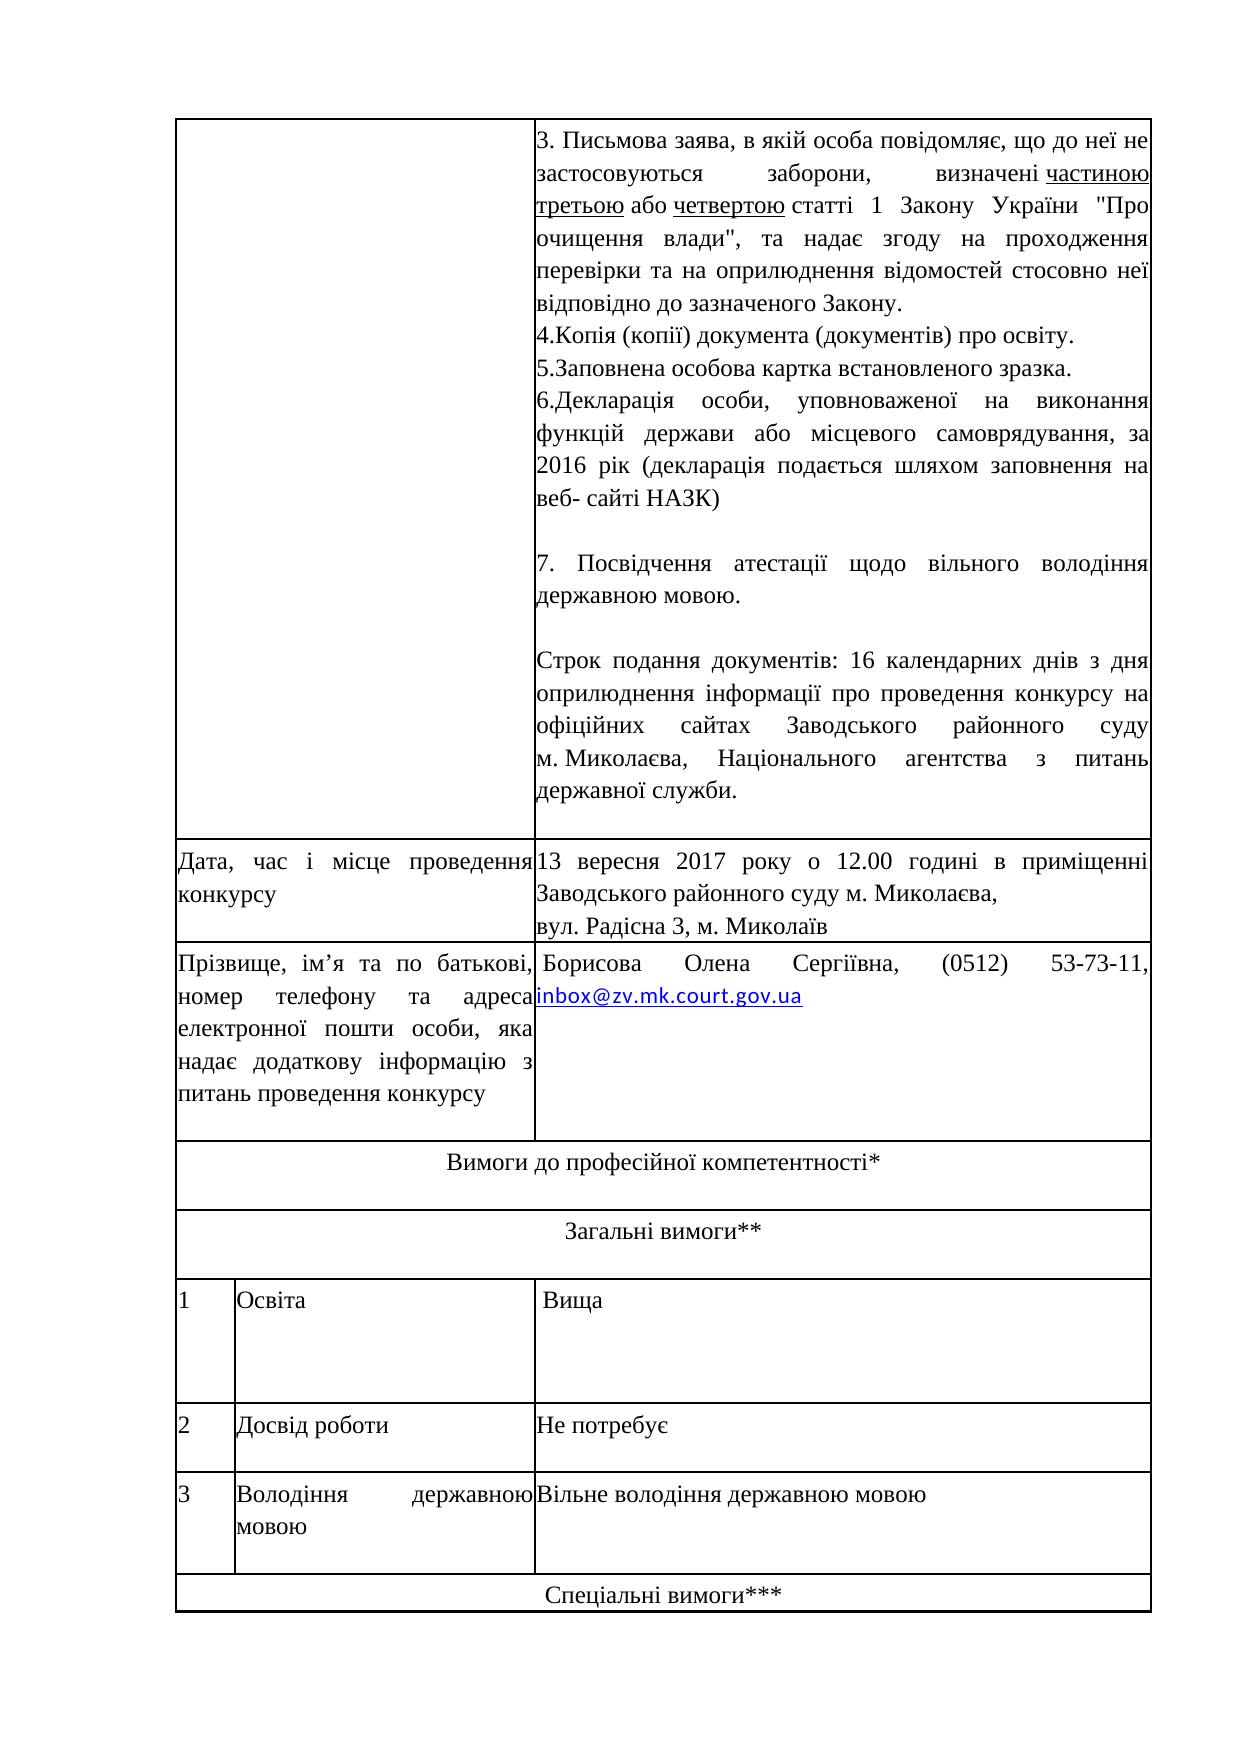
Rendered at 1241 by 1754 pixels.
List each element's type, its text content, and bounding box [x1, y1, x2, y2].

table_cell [177, 120, 534, 838]
table_cell Не потребує [536, 1404, 1150, 1471]
table_cell 13 вересня 2017 року о 12.00 годині в приміщенні Заводського районного суду м. Миколаєва, вул. Радісна 3, м. Миколаїв [536, 840, 1150, 941]
table_cell Освіта [236, 1280, 534, 1402]
table_cell 2 [177, 1404, 234, 1471]
table_cell Володіння державною мовою [236, 1473, 534, 1573]
table_cell 1 [177, 1280, 234, 1402]
table_cell Вища [536, 1280, 1150, 1402]
table_cell Досвід роботи [236, 1404, 534, 1471]
table_cell Дата, час і місце проведення конкурсу [177, 840, 534, 941]
table_cell Прізвище, ім’я та по батькові, номер телефону та адреса електронної пошти особи, яка надає додаткову інформацію з питань проведення конкурсу [177, 943, 534, 1140]
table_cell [536, 120, 1150, 838]
table_cell Загальні вимоги** [177, 1211, 1150, 1278]
table_cell 3 [177, 1473, 234, 1573]
table_cell Вільне володіння державною мовою [536, 1473, 1150, 1573]
table_cell Вимоги до професійної компетентності* [177, 1142, 1150, 1209]
table_cell Борисова Олена Сергіївна, (0512) 53-73-11, inbox@zv.mk.court.gov.ua [536, 943, 1150, 1140]
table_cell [177, 1575, 1150, 1610]
